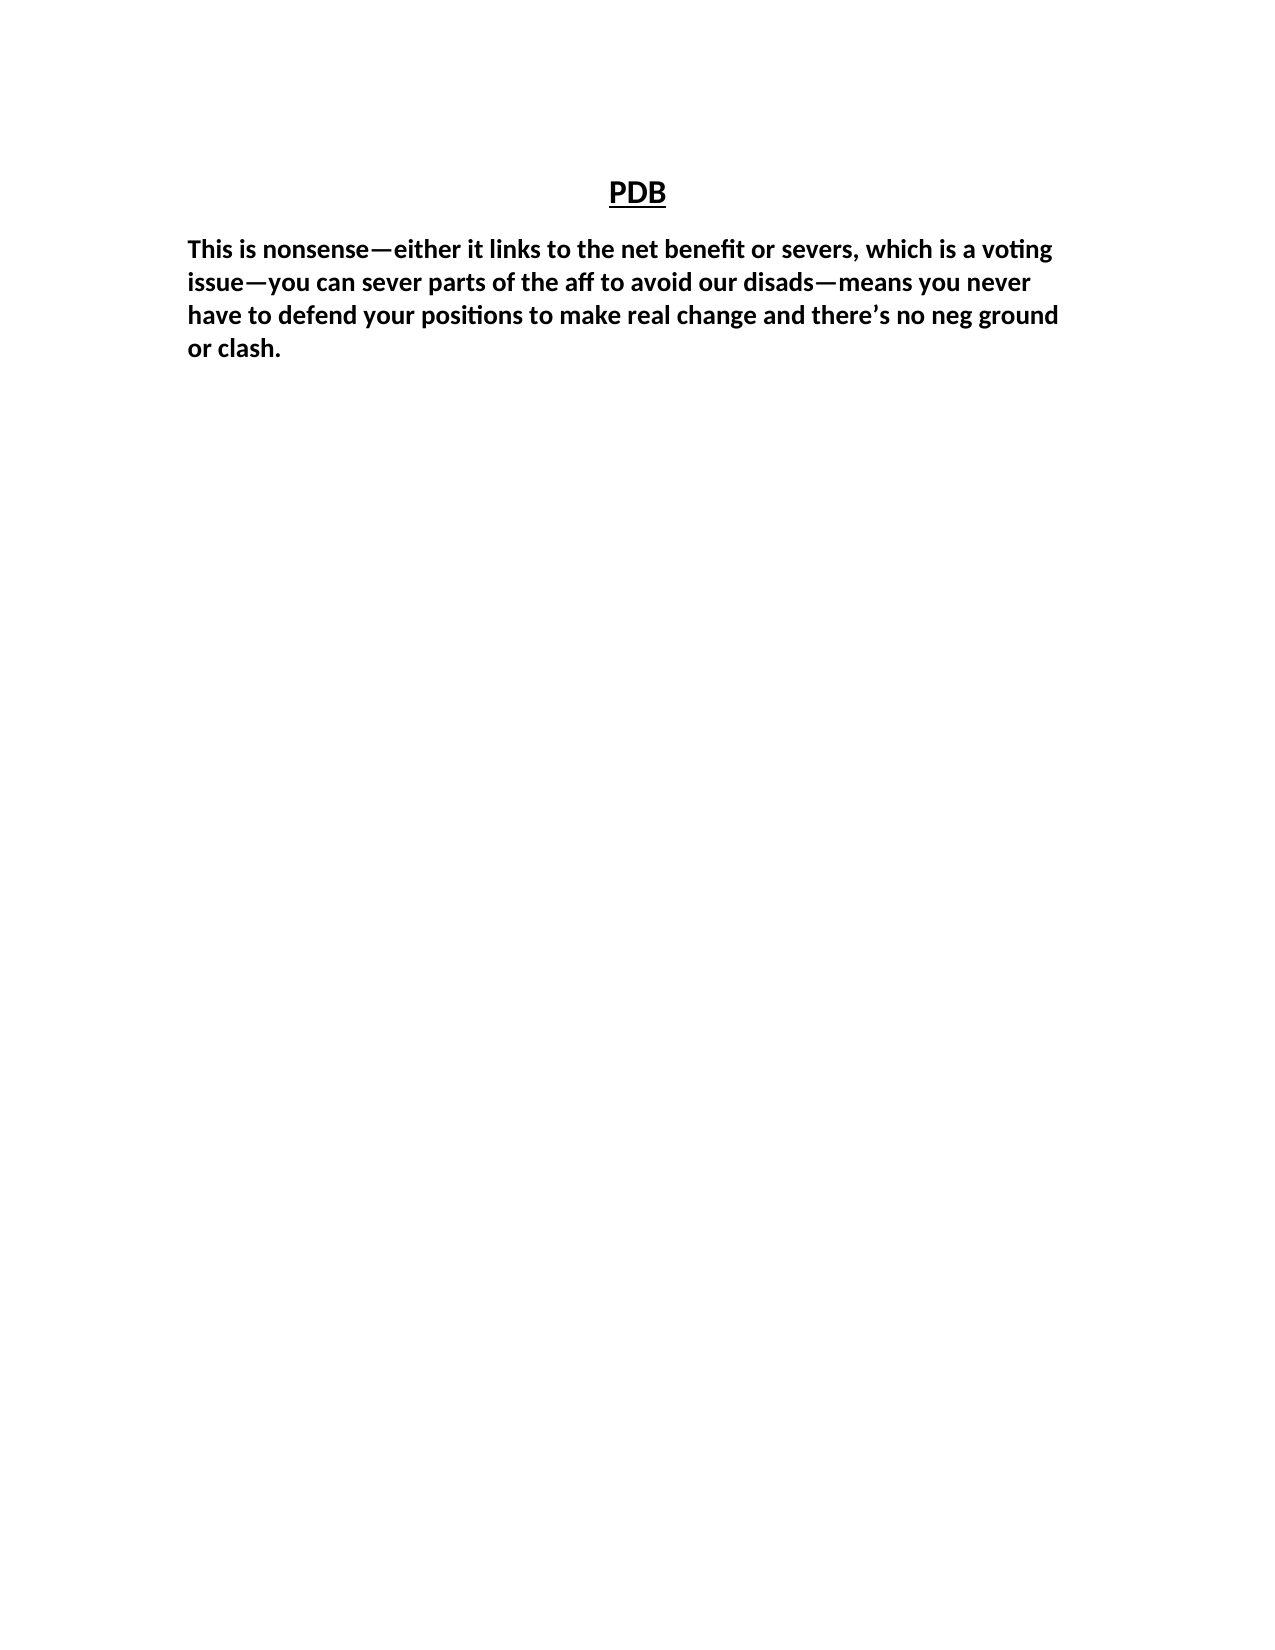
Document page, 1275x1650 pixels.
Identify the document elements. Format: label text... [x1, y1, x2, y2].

subtitle PDB [187, 171, 1087, 212]
subtitle This is nonsense—either it links to the net benefit or severs, which is a voting issue—you can sever parts of the aff to avoid our disads—means you never have to defend your positions to make real change and there’s no neg ground or clash. [187, 232, 1087, 364]
